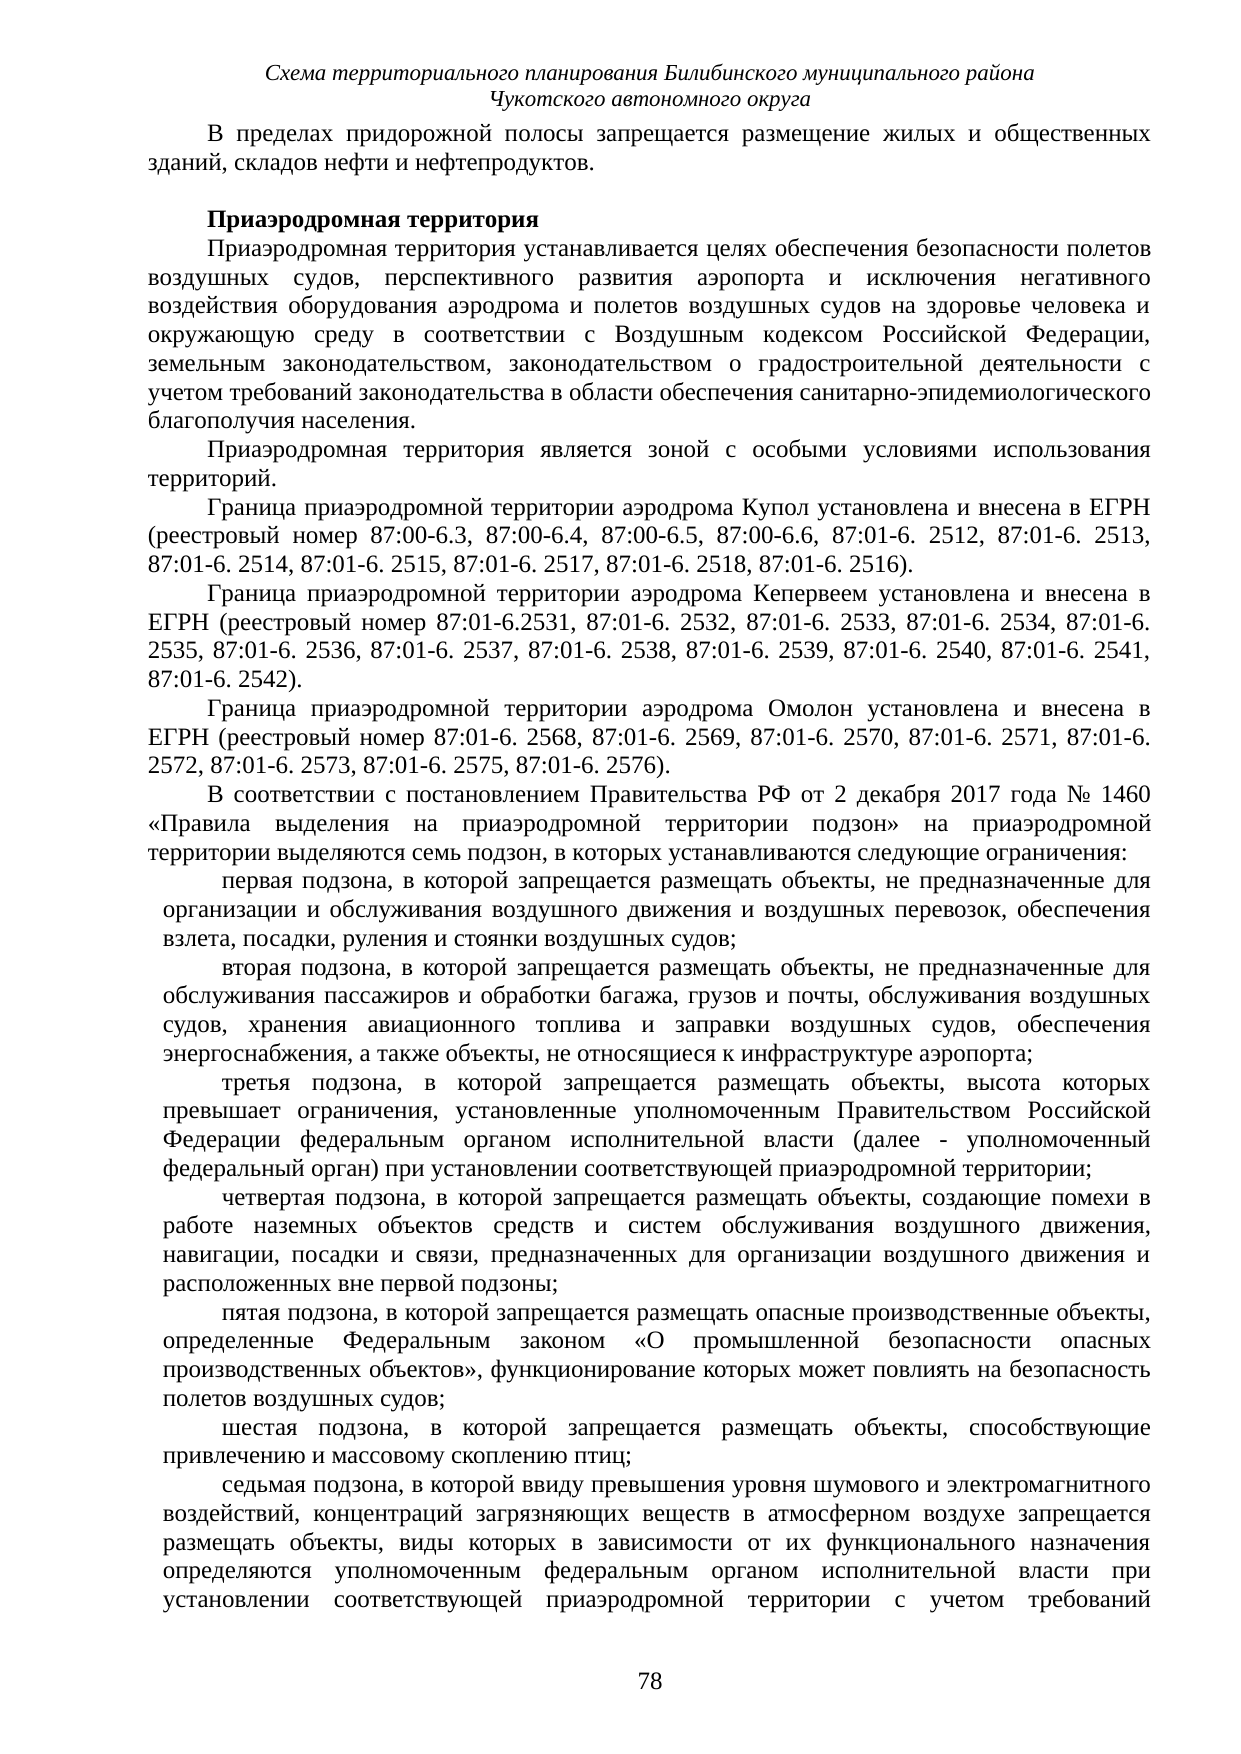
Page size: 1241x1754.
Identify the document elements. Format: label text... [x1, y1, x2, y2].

text Приаэродромная территория является зоной с особыми условиями использования территорий. [148, 434, 1152, 492]
text Граница приаэродромной территории аэродрома Кепервеем установлена и внесена в ЕГРН (реестровый номер 87:01-6.2531, 87:01-6. 2532, 87:01-6. 2533, 87:01-6. 2534, 87:01-6. 2535, 87:01-6. 2536, 87:01-6. 2537, 87:01-6. 2538, 87:01-6. 2539, 87:01-6. 2540, 87:01-6. 2541, 87:01-6. 2542). [148, 578, 1152, 693]
text Граница приаэродромной территории аэродрома Омолон установлена и внесена в ЕГРН (реестровый номер 87:01-6. 2568, 87:01-6. 2569, 87:01-6. 2570, 87:01-6. 2571, 87:01-6. 2572, 87:01-6. 2573, 87:01-6. 2575, 87:01-6. 2576). [148, 693, 1152, 779]
list четвертая подзона, в которой запрещается размещать объекты, создающие помехи в работе наземных объектов средств и систем обслуживания воздушного движения, навигации, посадки и связи, предназначенных для организации воздушного движения и расположенных вне первой подзоны; [163, 1182, 1152, 1297]
list вторая подзона, в которой запрещается размещать объекты, не предназначенные для обслуживания пассажиров и обработки багажа, грузов и почты, обслуживания воздушных судов, хранения авиационного топлива и заправки воздушных судов, обеспечения энергоснабжения, а также объекты, не относящиеся к инфраструктуре аэропорта; [163, 952, 1152, 1067]
text Приаэродромная территория устанавливается целях обеспечения безопасности полетов воздушных судов, перспективного развития аэропорта и исключения негативного воздействия оборудования аэродрома и полетов воздушных судов на здоровье человека и окружающую среду в соответствии с Воздушным кодексом Российской Федерации, земельным законодательством, законодательством о градостроительной деятельности с учетом требований законодательства в области обеспечения санитарно-эпидемиологического благополучия населения. [148, 233, 1152, 434]
list шестая подзона, в которой запрещается размещать объекты, способствующие привлечению и массовому скоплению птиц; [163, 1412, 1152, 1469]
text В пределах придорожной полосы запрещается размещение жилых и общественных зданий, складов нефти и нефтепродуктов. [148, 118, 1152, 176]
text В соответствии с постановлением Правительства РФ от 2 декабря 2017 года № 1460 «Правила выделения на приаэродромной территории подзон» на приаэродромной территории выделяются семь подзон, в которых устанавливаются следующие ограничения: [148, 779, 1152, 866]
text Граница приаэродромной территории аэродрома Купол установлена и внесена в ЕГРН (реестровый номер 87:00-6.3, 87:00-6.4, 87:00-6.5, 87:00-6.6, 87:01-6. 2512, 87:01-6. 2513, 87:01-6. 2514, 87:01-6. 2515, 87:01-6. 2517, 87:01-6. 2518, 87:01-6. 2516). [148, 492, 1152, 578]
list первая подзона, в которой запрещается размещать объекты, не предназначенные для организации и обслуживания воздушного движения и воздушных перевозок, обеспечения взлета, посадки, руления и стоянки воздушных судов; [163, 866, 1152, 952]
list пятая подзона, в которой запрещается размещать опасные производственные объекты, определенные Федеральным законом «О промышленной безопасности опасных производственных объектов», функционирование которых может повлиять на безопасность полетов воздушных судов; [163, 1297, 1152, 1412]
list третья подзона, в которой запрещается размещать объекты, высота которых превышает ограничения, установленные уполномоченным Правительством Российской Федерации федеральным органом исполнительной власти (далее - уполномоченный федеральный орган) при установлении соответствующей приаэродромной территории; [163, 1067, 1152, 1182]
text Приаэродромная территория [148, 204, 1152, 233]
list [163, 1469, 1152, 1613]
